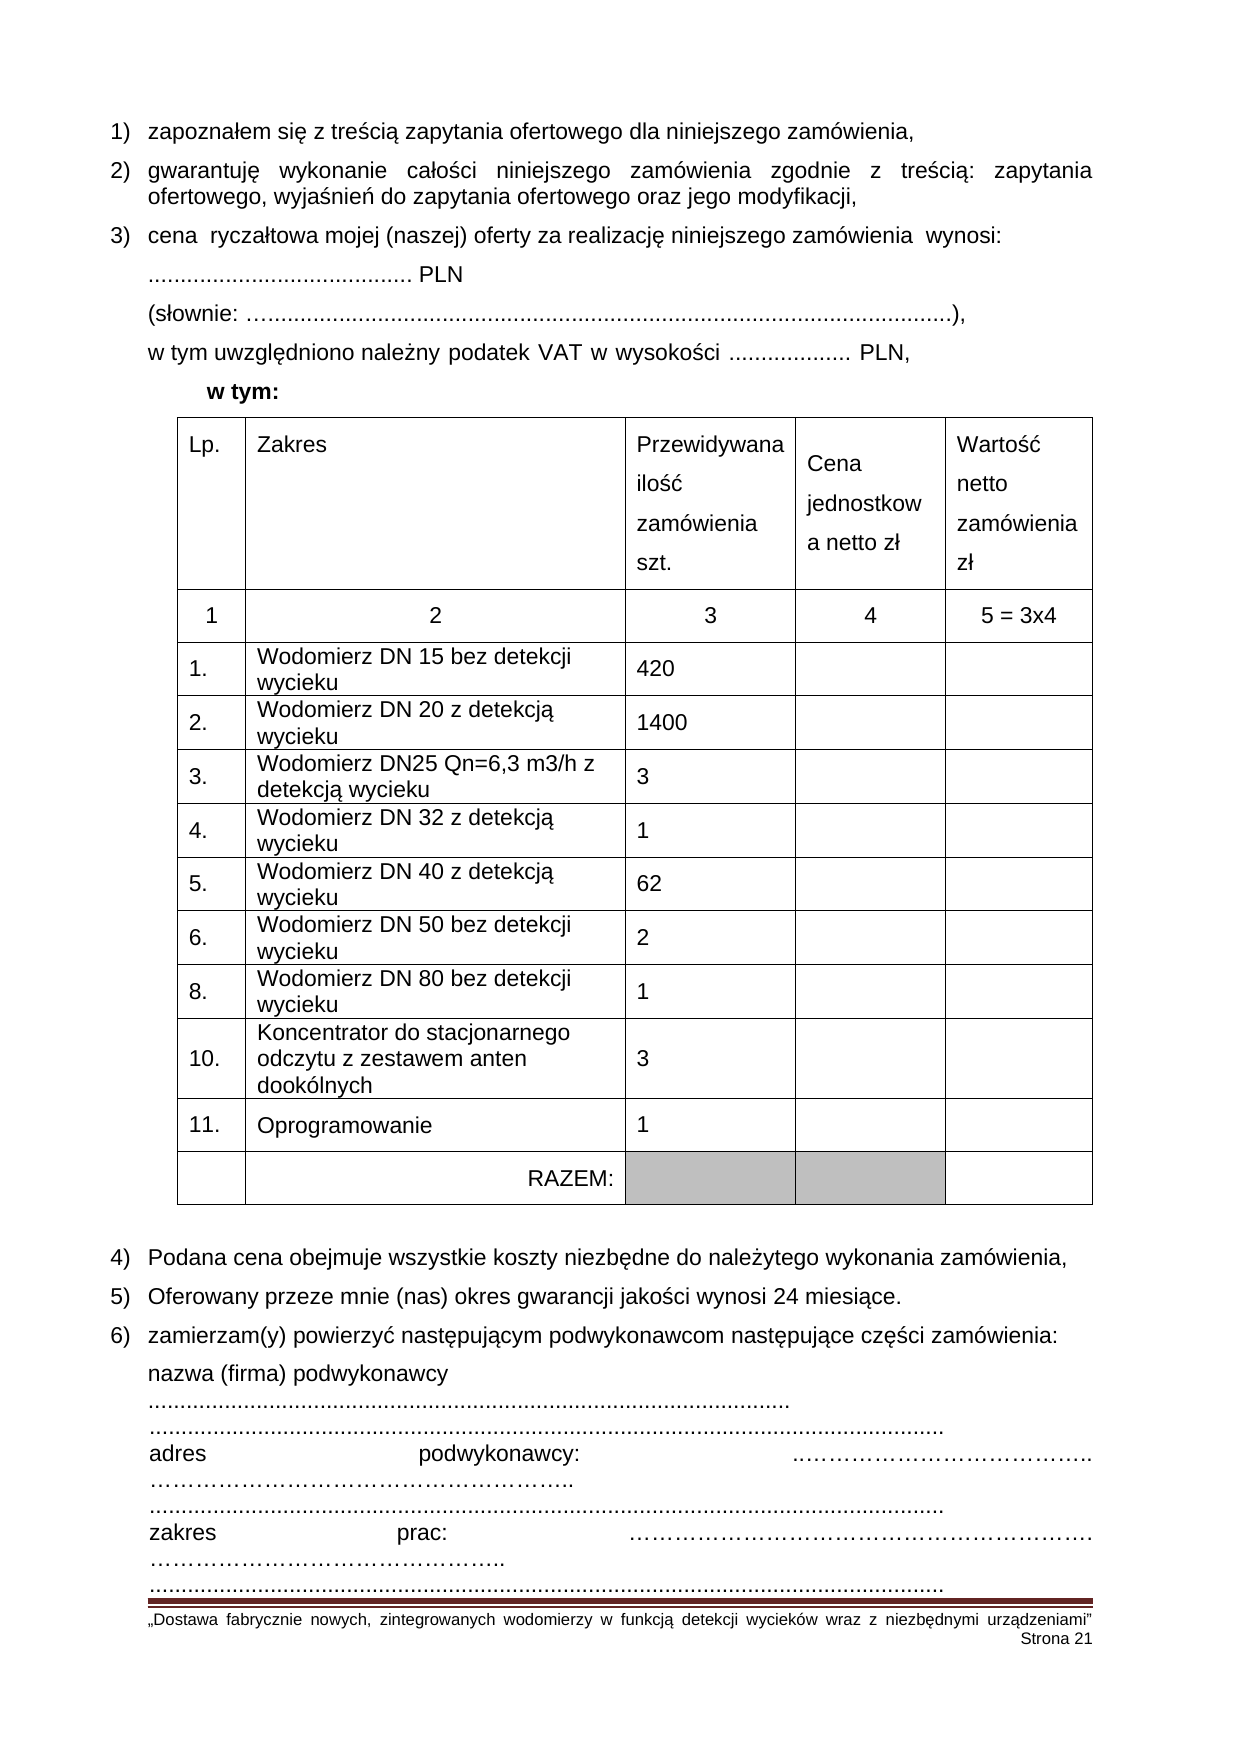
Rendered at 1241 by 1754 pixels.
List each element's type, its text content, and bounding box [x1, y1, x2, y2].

table_cell 3 [626, 590, 795, 642]
table_cell Wodomierz DN 50 bez detekcji wycieku [246, 911, 625, 964]
table_cell [796, 1019, 945, 1098]
text w tym: [192, 378, 1093, 404]
table_cell [946, 696, 1092, 749]
table_cell 3. [178, 750, 245, 803]
table_cell [946, 911, 1092, 964]
table_cell [796, 750, 945, 803]
table_cell 5 = 3x4 [946, 590, 1092, 642]
table_cell [178, 1152, 245, 1204]
table_cell [946, 643, 1092, 695]
table_header Zakres [246, 418, 625, 588]
table_cell 2. [178, 696, 245, 749]
text zakres prac: …………………………………………………….……………………………………….. [149, 1518, 1093, 1571]
table_cell [946, 965, 1092, 1018]
list Podana cena obejmuje wszystkie koszty niezbędne do należytego wykonania zamówienia, [110, 1244, 1093, 1270]
table_cell [946, 858, 1092, 910]
text ......................................... PLN [148, 261, 1082, 287]
table_cell [796, 804, 945, 857]
table_cell [796, 858, 945, 910]
table_cell 10. [178, 1019, 245, 1098]
table_cell 6. [178, 911, 245, 964]
table_cell Wodomierz DN 15 bez detekcji wycieku [246, 643, 625, 695]
table_cell [796, 643, 945, 695]
table_cell [796, 911, 945, 964]
table_cell 1 [626, 804, 795, 857]
table_cell 4. [178, 804, 245, 857]
list Oferowany przeze mnie (nas) okres gwarancji jakości wynosi 24 miesiące. [110, 1283, 1093, 1309]
table_header Wartość netto zamówienia zł [946, 418, 1092, 588]
table_cell [796, 1099, 945, 1151]
table_header Cena jednostkowa netto zł [796, 418, 945, 588]
table_cell 1 [178, 590, 245, 642]
table_cell [946, 804, 1092, 857]
table_cell Wodomierz DN 80 bez detekcji wycieku [246, 965, 625, 1018]
table_cell Oprogramowanie [246, 1099, 625, 1151]
text (słownie: …..........................................................................................................), [148, 300, 1082, 326]
table_cell 8. [178, 965, 245, 1018]
table_cell [946, 1019, 1092, 1098]
text ............................................................................................................................. [149, 1413, 1093, 1439]
table_cell Wodomierz DN 40 z detekcją wycieku [246, 858, 625, 910]
text adres podwykonawcy: ..………………………………..……………………………………………….. [149, 1439, 1093, 1492]
list gwarantuję wykonanie całości niniejszego zamówienia zgodnie z treścią: zapytania ofertowego, wyjaśnień do zapytania ofertowego oraz jego modyfikacji, [110, 157, 1093, 210]
table_cell [946, 750, 1092, 803]
text ..................................................................................................... [148, 1387, 1093, 1413]
list cena ryczałtowa mojej (naszej) oferty za realizację niniejszego zamówienia wynosi: [110, 222, 1093, 248]
list zamierzam(y) powierzyć następującym podwykonawcom następujące części zamówienia: [110, 1322, 1093, 1348]
table_cell Koncentrator do stacjonarnego odczytu z zestawem anten dookólnych [246, 1019, 625, 1098]
table_cell [946, 1152, 1092, 1204]
text ............................................................................................................................. [149, 1492, 1093, 1518]
table_cell Wodomierz DN 32 z detekcją wycieku [246, 804, 625, 857]
table_cell [626, 1152, 795, 1204]
table_cell 1 [626, 965, 795, 1018]
table_cell Wodomierz DN 20 z detekcją wycieku [246, 696, 625, 749]
table_cell [946, 1099, 1092, 1151]
table_cell [796, 696, 945, 749]
table_cell 1. [178, 643, 245, 695]
table_cell 4 [796, 590, 945, 642]
text nazwa (firma) podwykonawcy [148, 1360, 1093, 1387]
table_cell 62 [626, 858, 795, 910]
table_cell 1 [626, 1099, 795, 1151]
table_cell [796, 965, 945, 1018]
table_header Przewidywana ilość zamówienia szt. [626, 418, 795, 588]
table_cell Wodomierz DN25 Qn=6,3 m3/h z detekcją wycieku [246, 750, 625, 803]
table_cell 2 [246, 590, 625, 642]
table_cell 3 [626, 1019, 795, 1098]
table_cell 5. [178, 858, 245, 910]
list zapoznałem się z treścią zapytania ofertowego dla niniejszego zamówienia, [110, 118, 1093, 144]
table_cell 420 [626, 643, 795, 695]
table_cell [796, 1152, 945, 1204]
table_cell RAZEM: [246, 1152, 625, 1204]
text ............................................................................................................................. [149, 1571, 1093, 1598]
table_cell 2 [626, 911, 795, 964]
table_cell 11. [178, 1099, 245, 1151]
text w tym uwzględniono należny podatek VAT w wysokości ................... PLN, [148, 339, 1093, 365]
table_cell 1400 [626, 696, 795, 749]
table_cell 3 [626, 750, 795, 803]
table_header Lp. [178, 418, 245, 588]
